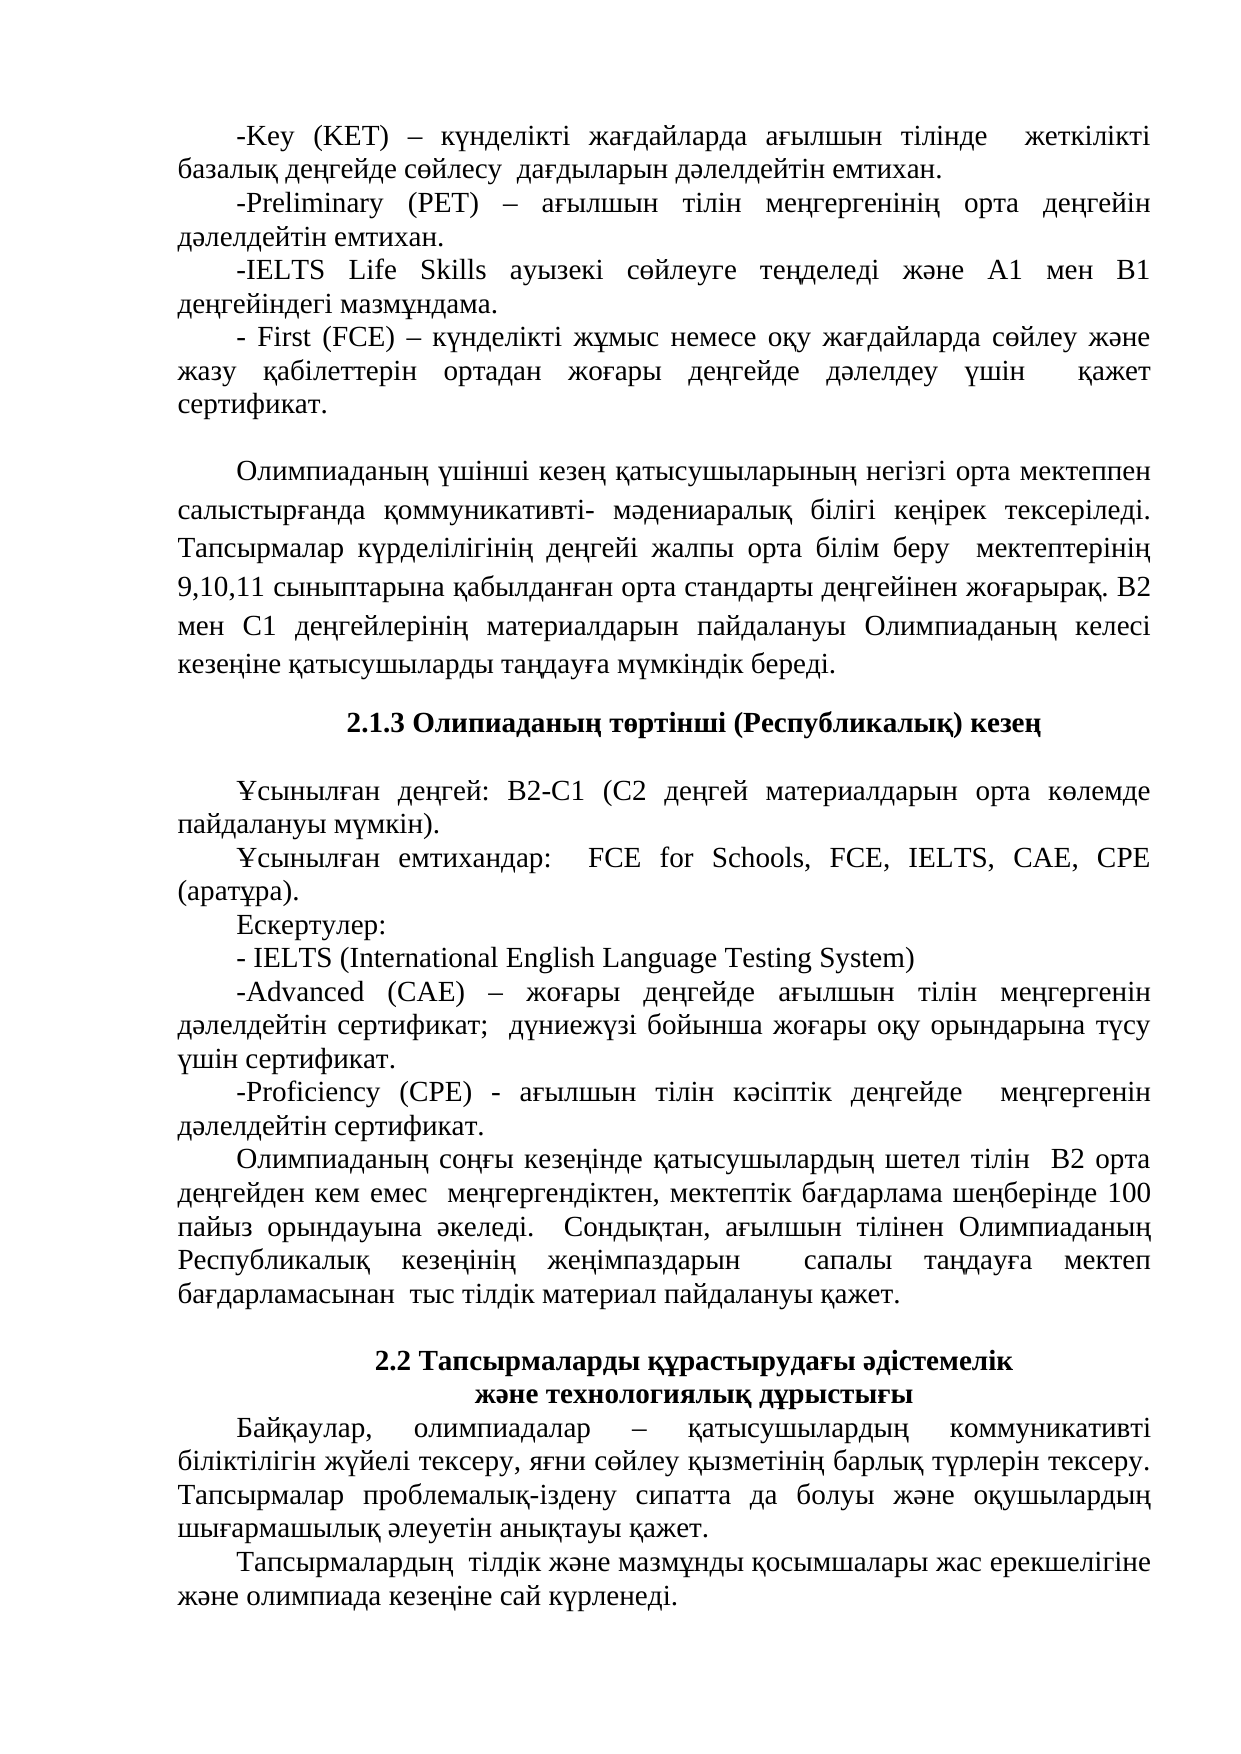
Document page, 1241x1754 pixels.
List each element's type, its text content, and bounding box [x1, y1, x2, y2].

text Олимпиаданың соңғы кезеңінде қатысушылардың шетел тілін В2 орта деңгейден кем емес меңгергендіктен, мектептік бағдарлама шеңберінде 100 пайыз орындауына әкеледі. Сондықтан, ағылшын тілінен Олимпиаданың Республикалық кезеңінің жеңімпаздарын сапалы таңдауға мектеп бағдарламасынан тыс тілдік материал пайдалануы қажет. [177, 1142, 1152, 1309]
text Ұсынылған деңгей: В2-С1 (С2 деңгей материалдарын орта көлемде пайдалануы мүмкін). [177, 773, 1152, 840]
text 2.1.3 Олипиаданың төртінші (Республикалық) кезең [177, 706, 1152, 739]
text Ұсынылған емтихандар: FCE for Schools, FCE, IELTS, CAE, СРЕ (аратұра). [177, 840, 1152, 907]
text Тапсырмалардың тілдік және мазмұнды қосымшалары жас ерекшелігіне және олимпиада кезеңіне сай күрленеді. [177, 1544, 1152, 1611]
text -Advanced (CAE) – жоғары деңгейде ағылшын тілін меңгергенін дәлелдейтін сертификат; дүниежүзі бойынша жоғары оқу орындарына түсу үшін сертификат. [177, 974, 1152, 1074]
text -IELTS Life Skills ауызекі сөйлеуге теңделеді және А1 мен В1 деңгейіндегі мазмұндама. [177, 252, 1152, 319]
text Олимпиаданың үшінші кезең қатысушыларының негізгі орта мектеппен салыстырғанда қоммуникативті- мәдениаралық білігі кеңірек тексеріледі. Тапсырмалар күрделілігінің деңгейі жалпы орта білім беру мектептерінің 9,10,11 сыныптарына қабылданған орта стандарты деңгейінен жоғарырақ. В2 мен С1 деңгейлерінің материалдарын пайдалануы Олимпиаданың келесі кезеңіне қатысушыларды таңдауға мүмкіндік береді. [177, 453, 1152, 680]
text -Proficiency (CPE) - ағылшын тілін кәсіптік деңгейде меңгергенін дәлелдейтін сертификат. [177, 1074, 1152, 1142]
text - First (FCE) – күнделікті жұмыс немесе оқу жағдайларда сөйлеу және жазу қабілеттерін ортадан жоғары деңгейде дәлелдеу үшін қажет сертификат. [177, 319, 1152, 420]
text 2.2 Тапсырмаларды құрастырудағы әдістемелік [177, 1343, 1152, 1376]
text -Preliminary (PET) – ағылшын тілін меңгергенінің орта деңгейін дәлелдейтін емтихан. [177, 185, 1152, 252]
text Ескертулер: [177, 907, 1152, 940]
text Байқаулар, олимпиадалар – қатысушылардың коммуникативті біліктілігін жүйелі тексеру, яғни сөйлеу қызметінің барлық түрлерін тексеру. Тапсырмалар проблемалық-іздену сипатта да болуы және оқушылардың шығармашылық әлеуетін анықтауы қажет. [177, 1410, 1152, 1544]
text және технологиялық дұрыстығы [177, 1376, 1152, 1410]
text - IELTS (International English Language Testing System) [177, 940, 1152, 974]
text -Key (KET) – күнделікті жағдайларда ағылшын тілінде жеткілікті базалық деңгейде сөйлесу дағдыларын дәлелдейтін емтихан. [177, 118, 1152, 185]
